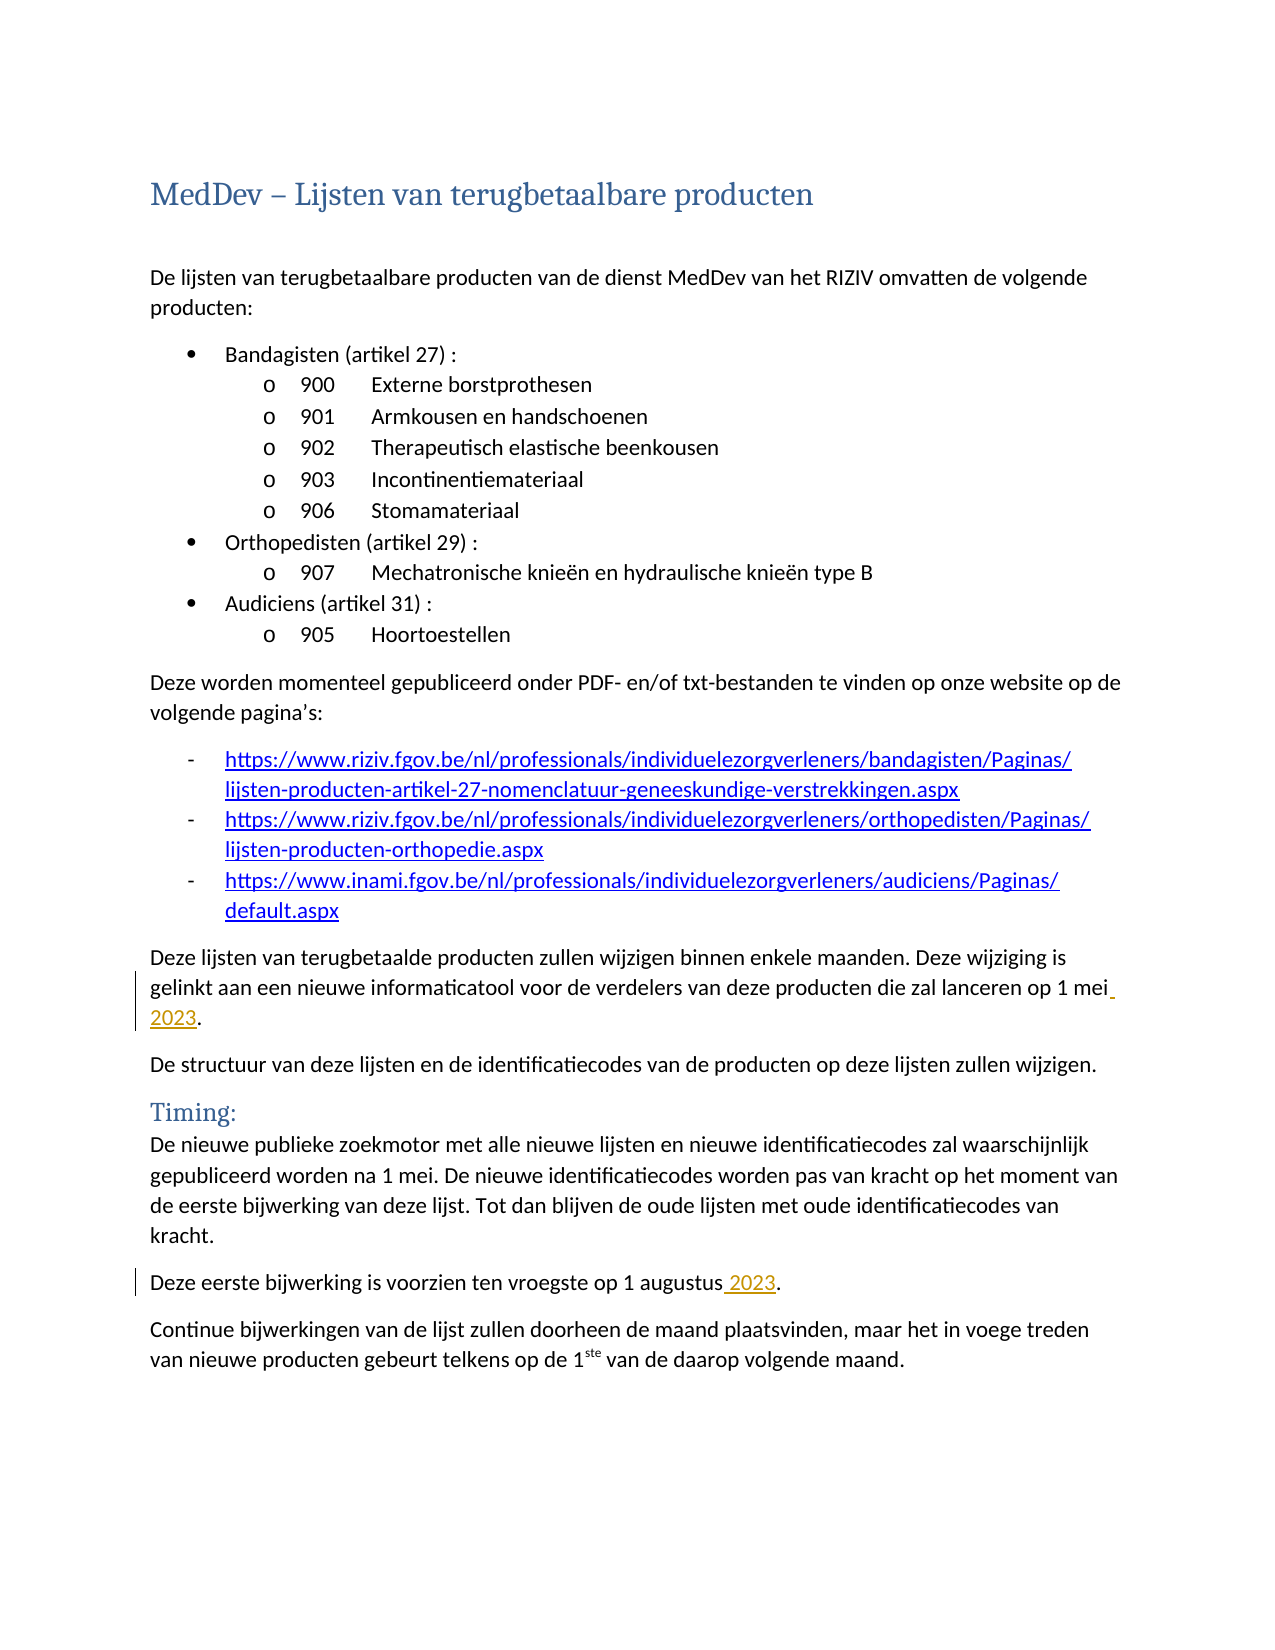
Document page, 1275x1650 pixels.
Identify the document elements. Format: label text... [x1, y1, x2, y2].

text De nieuwe publieke zoekmotor met alle nieuwe lijsten en nieuwe identificatiecodes zal waarschijnlijk gepubliceerd worden na 1 mei. De nieuwe identificatiecodes worden pas van kracht op het moment van de eerste bijwerking van deze lijst. Tot dan blijven de oude lijsten met oude identificatiecodes van kracht. [150, 1131, 1125, 1249]
list 900 Externe borstprothesen [262, 371, 1125, 400]
list 907 Mechatronische knieën en hydraulische knieën type B [262, 558, 1125, 587]
text Deze eerste bijwerking is voorzien ten vroegste op 1 augustus. [150, 1268, 1125, 1296]
list 905 Hoortoestellen [262, 620, 1125, 649]
list Orthopedisten (artikel 29) : [187, 528, 1125, 556]
list 902 Therapeutisch elastische beenkousen [262, 433, 1125, 463]
text Deze worden momenteel gepubliceerd onder PDF- en/of txt-bestanden te vinden op onze website op de volgende pagina’s: [150, 668, 1125, 726]
list Audiciens (artikel 31) : [187, 589, 1125, 617]
text De lijsten van terugbetaalbare producten van de dienst MedDev van het RIZIV omvatten de volgende producten: [150, 263, 1125, 321]
text Deze lijsten van terugbetaalde producten zullen wijzigen binnen enkele maanden. Deze wijziging is gelinkt aan een nieuwe informaticatool voor de verdelers van deze producten die zal lanceren op 1 mei. [150, 943, 1125, 1031]
subtitle Timing: [150, 1097, 1125, 1128]
list https://www.inami.fgov.be/nl/professionals/individuelezorgverleners/audiciens/Paginas/default.aspx [187, 866, 1125, 924]
text De structuur van deze lijsten en de identificatiecodes van de producten op deze lijsten zullen wijzigen. [150, 1050, 1125, 1078]
text Continue bijwerkingen van de lijst zullen doorheen de maand plaatsvinden, maar het in voege treden van nieuwe producten gebeurt telkens op de 1ste van de daarop volgende maand. [150, 1315, 1125, 1373]
list 901 Armkousen en handschoenen [262, 402, 1125, 431]
list 903 Incontinentiemateriaal [262, 465, 1125, 494]
list https://www.riziv.fgov.be/nl/professionals/individuelezorgverleners/orthopedisten/Paginas/lijsten-producten-orthopedie.aspx [187, 805, 1125, 863]
list https://www.riziv.fgov.be/nl/professionals/individuelezorgverleners/bandagisten/Paginas/lijsten-producten-artikel-27-nomenclatuur-geneeskundige-verstrekkingen.aspx [187, 745, 1125, 803]
list 906 Stomamateriaal [262, 496, 1125, 526]
subtitle MedDev – Lijsten van terugbetaalbare producten [150, 175, 1125, 213]
list Bandagisten (artikel 27) : [187, 340, 1125, 368]
